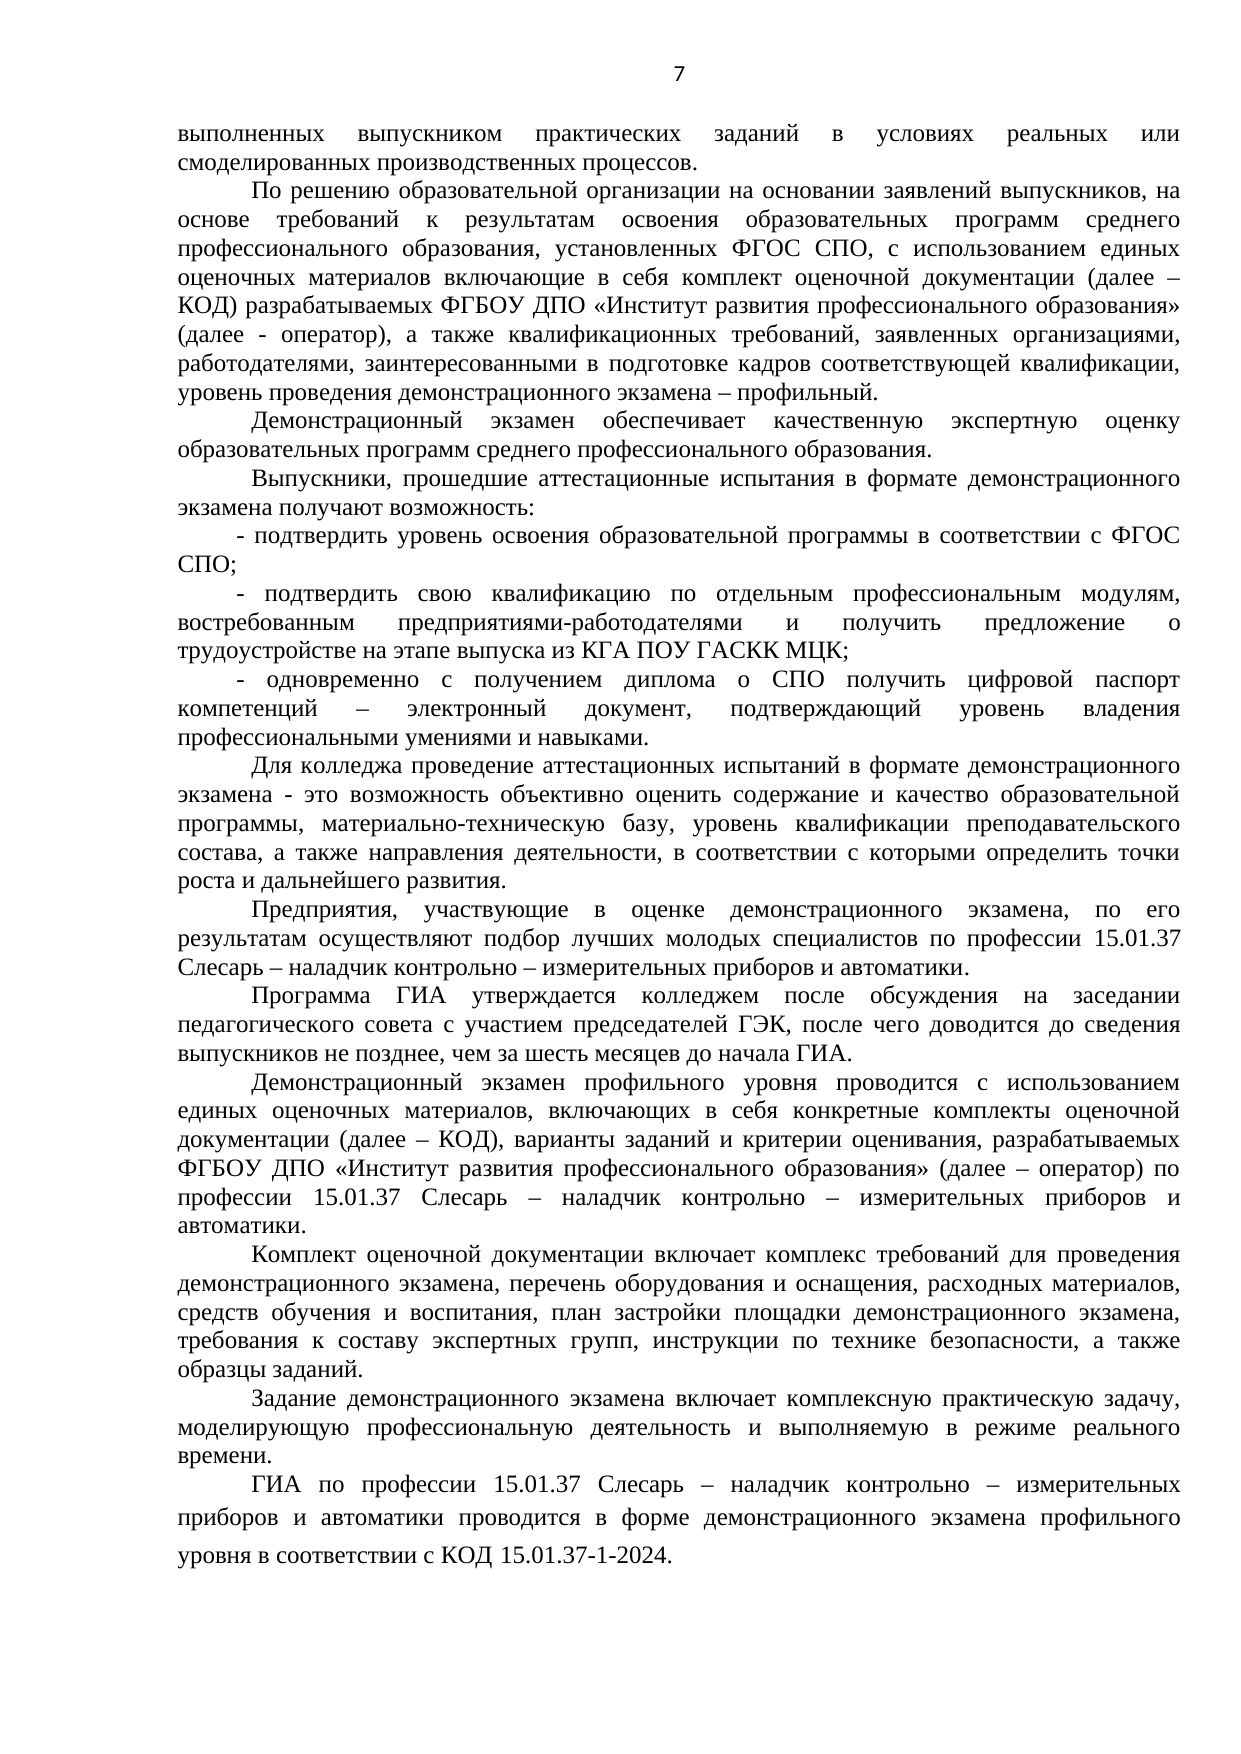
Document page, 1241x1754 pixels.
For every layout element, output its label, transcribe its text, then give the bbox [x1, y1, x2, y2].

text Выпускники, прошедшие аттестационные испытания в формате демонстрационного экзамена получают возможность: [177, 463, 1181, 521]
text Программа ГИА утверждается колледжем после обсуждения на заседании педагогического совета с участием председателей ГЭК, после чего доводится до сведения выпускников не позднее, чем за шесть месяцев до начала ГИА. [177, 981, 1181, 1067]
text Для колледжа проведение аттестационных испытаний в формате демонстрационного экзамена - это возможность объективно оценить содержание и качество образовательной программы, материально-техническую базу, уровень квалификации преподавательского состава, а также направления деятельности, в соответствии с которыми определить точки роста и дальнейшего развития. [177, 751, 1181, 894]
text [177, 118, 1181, 176]
text Задание демонстрационного экзамена включает комплексную практическую задачу, моделирующую профессиональную деятельность и выполняемую в режиме реального времени. [177, 1383, 1181, 1469]
text По решению образовательной организации на основании заявлений выпускников, на основе требований к результатам освоения образовательных программ среднего профессионального образования, установленных ФГОС СПО, с использованием единых оценочных материалов включающие в себя комплект оценочной документации (далее – КОД) разрабатываемых ФГБОУ ДПО «Институт развития профессионального образования» (далее - оператор), а также квалификационных требований, заявленных организациями, работодателями, заинтересованными в подготовке кадров соответствующей квалификации, уровень проведения демонстрационного экзамена – профильный. [177, 176, 1181, 406]
text - подтвердить свою квалификацию по отдельным профессиональным модулям, востребованным предприятиями-работодателями и получить предложение о трудоустройстве на этапе выпуска из КГА ПОУ ГАСКК МЦК; [177, 578, 1181, 664]
text - одновременно с получением диплома о СПО получить цифровой паспорт компетенций – электронный документ, подтверждающий уровень владения профессиональными умениями и навыками. [177, 664, 1181, 751]
list ГИА по профессии 15.01.37 Слесарь – наладчик контрольно – измерительных приборов и автоматики проводится в форме демонстрационного экзамена профильного уровня в соответствии с КОД 15.01.37-1-2024. [177, 1469, 1181, 1570]
text - подтвердить уровень освоения образовательной программы в соответствии с ФГОС СПО; [177, 521, 1181, 578]
text Комплект оценочной документации включает комплекс требований для проведения демонстрационного экзамена, перечень оборудования и оснащения, расходных материалов, средств обучения и воспитания, план застройки площадки демонстрационного экзамена, требования к составу экспертных групп, инструкции по технике безопасности, а также образцы заданий. [177, 1239, 1181, 1383]
text Демонстрационный экзамен профильного уровня проводится с использованием единых оценочных материалов, включающих в себя конкретные комплекты оценочной документации (далее – КОД), варианты заданий и критерии оценивания, разрабатываемых ФГБОУ ДПО «Институт развития профессионального образования» (далее – оператор) по профессии 15.01.37 Слесарь – наладчик контрольно – измерительных приборов и автоматики. [177, 1067, 1181, 1239]
text Демонстрационный экзамен обеспечивает качественную экспертную оценку образовательных программ среднего профессионального образования. [177, 406, 1181, 463]
text Предприятия, участвующие в оценке демонстрационного экзамена, по его результатам осуществляют подбор лучших молодых специалистов по профессии 15.01.37 Слесарь – наладчик контрольно – измерительных приборов и автоматики. [177, 894, 1181, 981]
